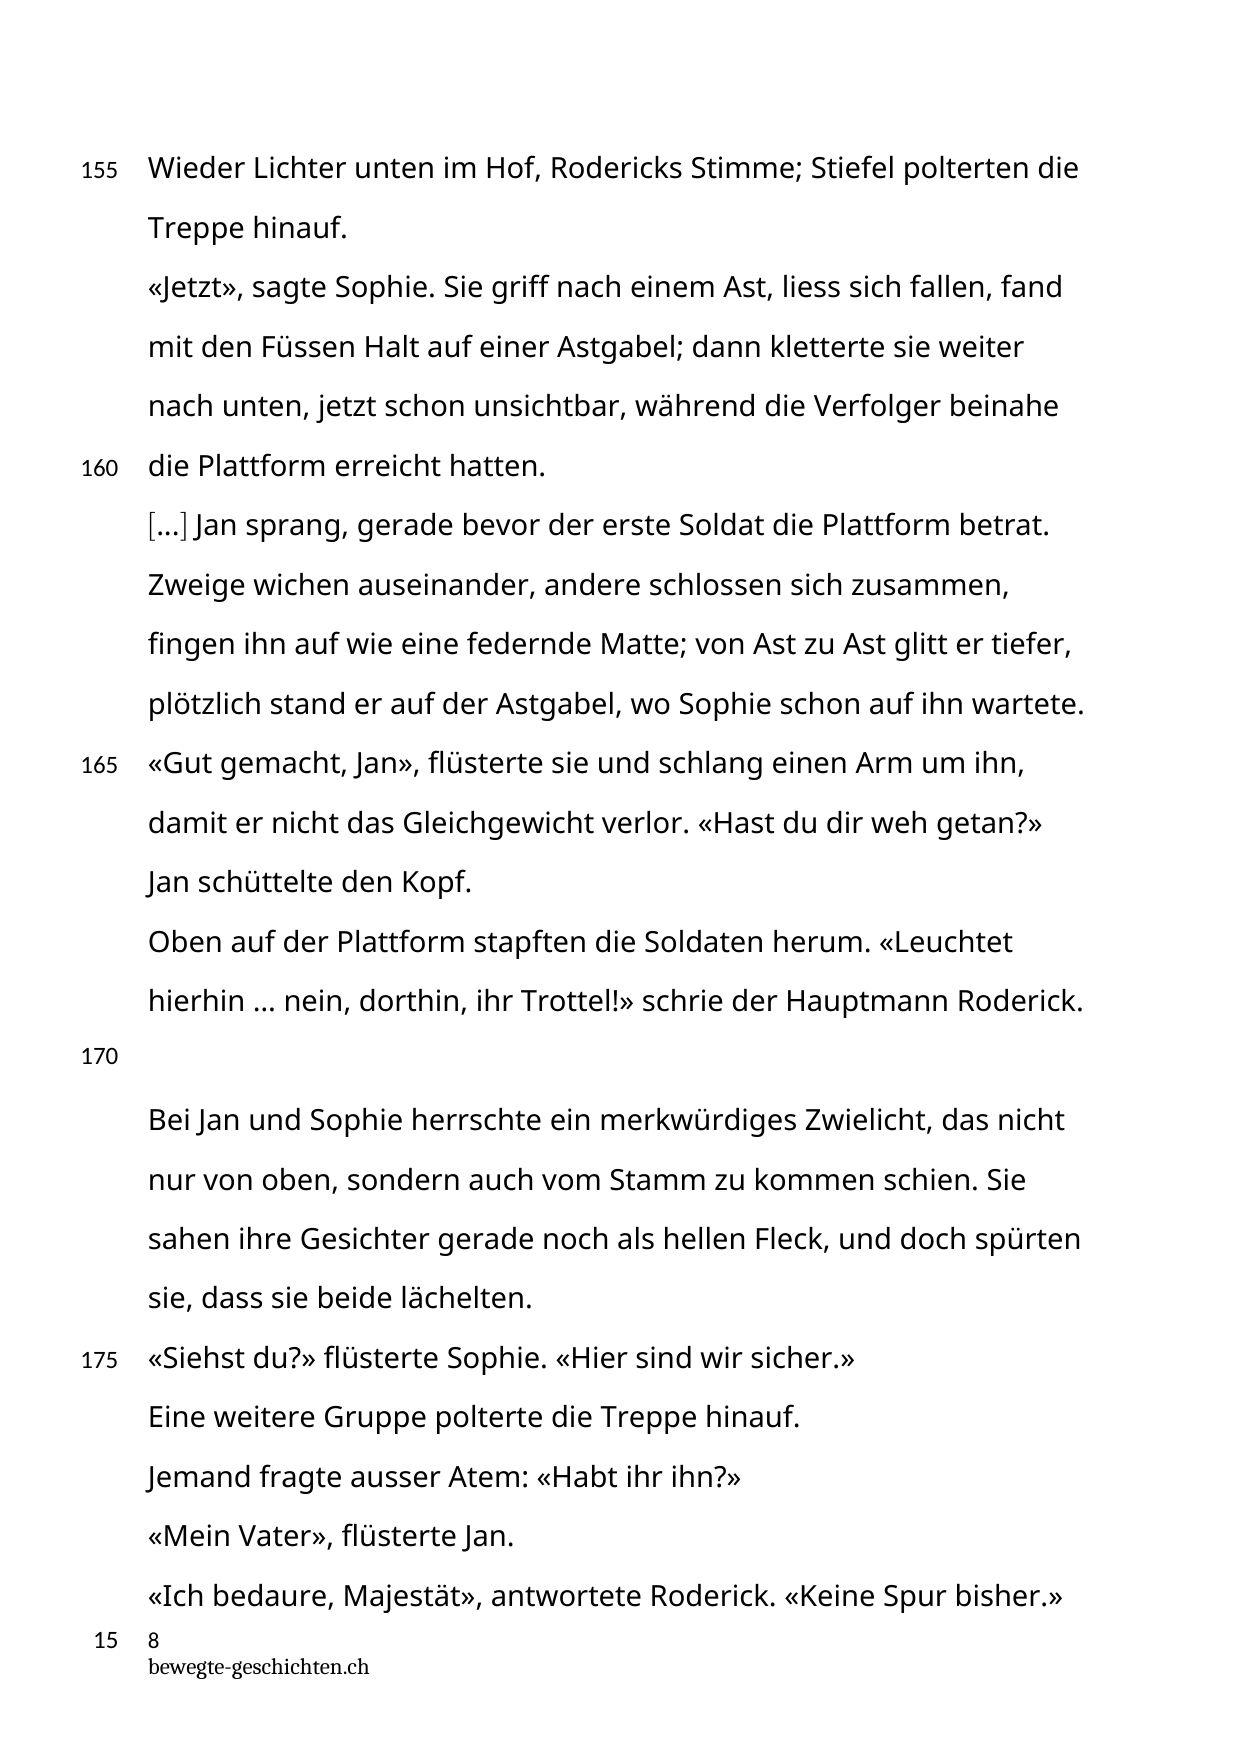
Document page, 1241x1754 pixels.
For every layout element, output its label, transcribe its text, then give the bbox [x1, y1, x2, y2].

text «Ich bedaure, Majestät», antwortete Roderick. «Keine Spur bisher.» [148, 1575, 1092, 1615]
text «Jetzt», sagte Sophie. Sie griff nach einem Ast, liess sich fallen, fand mit den Füssen Halt auf einer Astgabel; dann kletterte sie weiter nach unten, jetzt schon unsichtbar, während die Verfolger beinahe die Plattform erreicht hatten. [148, 267, 1092, 485]
text Jan schüttelte den Kopf. [148, 861, 1092, 901]
text Oben auf der Plattform stapften die Soldaten herum. «Leuchtet hierhin … nein, dorthin, ihr Trottel!» schrie der Hauptmann Roderick. [148, 921, 1092, 1020]
text «Mein Vater», flüsterte Jan. [148, 1516, 1092, 1555]
text Bei Jan und Sophie herrschte ein merkwürdiges Zwielicht, das nicht nur von oben, sondern auch vom Stamm zu kommen schien. Sie sahen ihre Gesichter gerade noch als hellen Fleck, und doch spürten sie, dass sie beide lächelten. [148, 1099, 1092, 1317]
text Jemand fragte ausser Atem: «Habt ihr ihn?» [148, 1456, 1092, 1496]
text «Gut gemacht, Jan», flüsterte sie und schlang einen Arm um ihn, damit er nicht das Gleichgewicht verlor. «Hast du dir weh getan?» [148, 742, 1092, 842]
text «Siehst du?» flüsterte Sophie. «Hier sind wir sicher.» [148, 1337, 1092, 1377]
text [148, 148, 1092, 247]
text Eine weitere Gruppe polterte die Treppe hinauf. [148, 1397, 1092, 1436]
text ... Jan sprang, gerade bevor der erste Soldat die Plattform betrat. Zweige wichen auseinander, andere schlossen sich zusammen, fingen ihn auf wie eine federnde Matte; von Ast zu Ast glitt er tiefer, plötzlich stand er auf der Astgabel, wo Sophie schon auf ihn wartete. [148, 504, 1092, 723]
